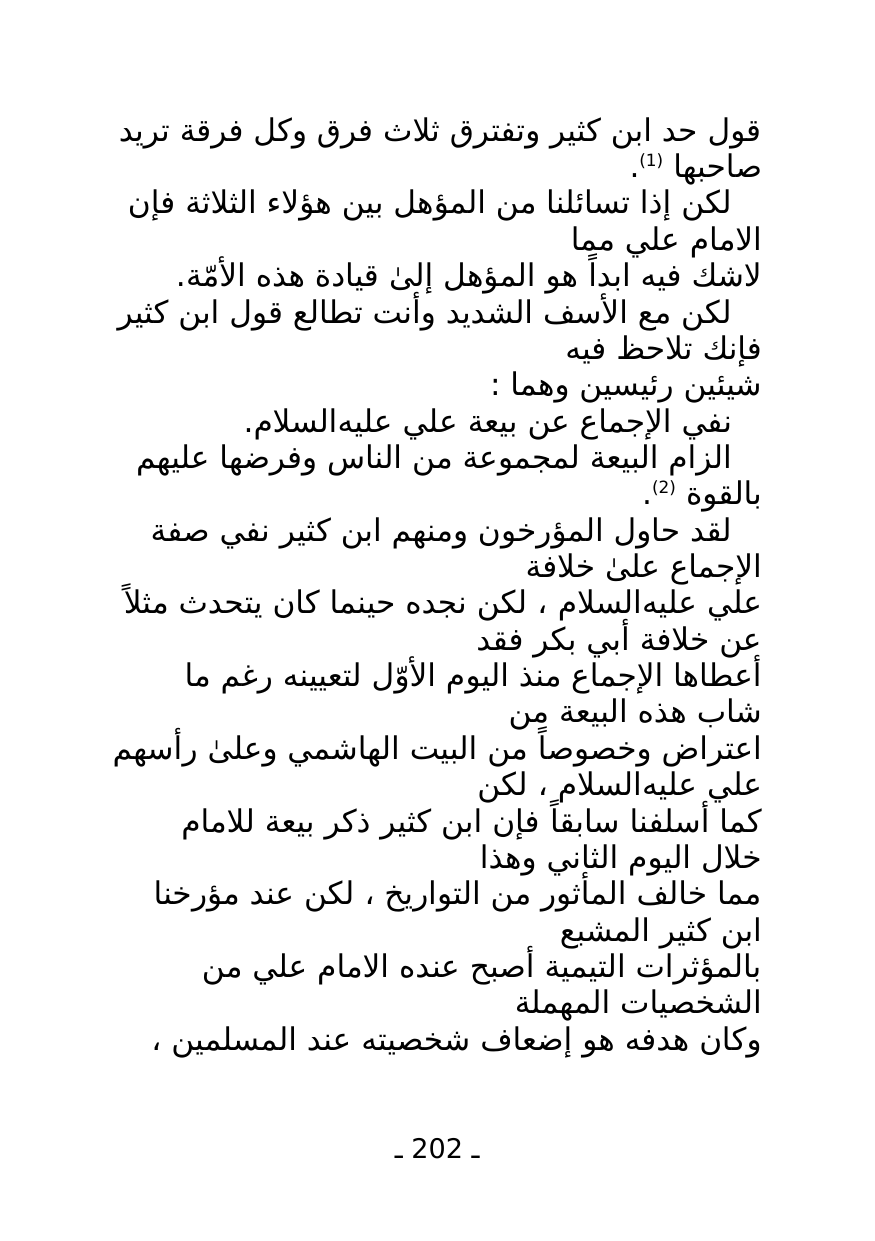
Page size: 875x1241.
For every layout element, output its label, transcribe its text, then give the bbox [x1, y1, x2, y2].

text الزام البيعة لمجموعة من الناس وفرضها عليهم بالقوة (2). [112, 439, 762, 512]
text قول حد ابن كثير وتفترق ثلاث فرق وكل فرقة تريد صاحبها (1). [112, 112, 762, 185]
text لكن مع الأسف الشديد وأنت تطالع قول ابن كثير فإنك تلاحظ فيه شيئين رئيسين وهما : [112, 294, 762, 403]
text لكن إذا تسائلنا من المؤهل بين هؤلاء الثلاثة فإن الامام علي مما لاشك فيه ابداً هو المؤهل إلىٰ قيادة هذه الأمّة. [112, 185, 762, 294]
text نفي الإجماع عن بيعة علي عليه‌السلام. [112, 403, 762, 439]
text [112, 512, 762, 1057]
